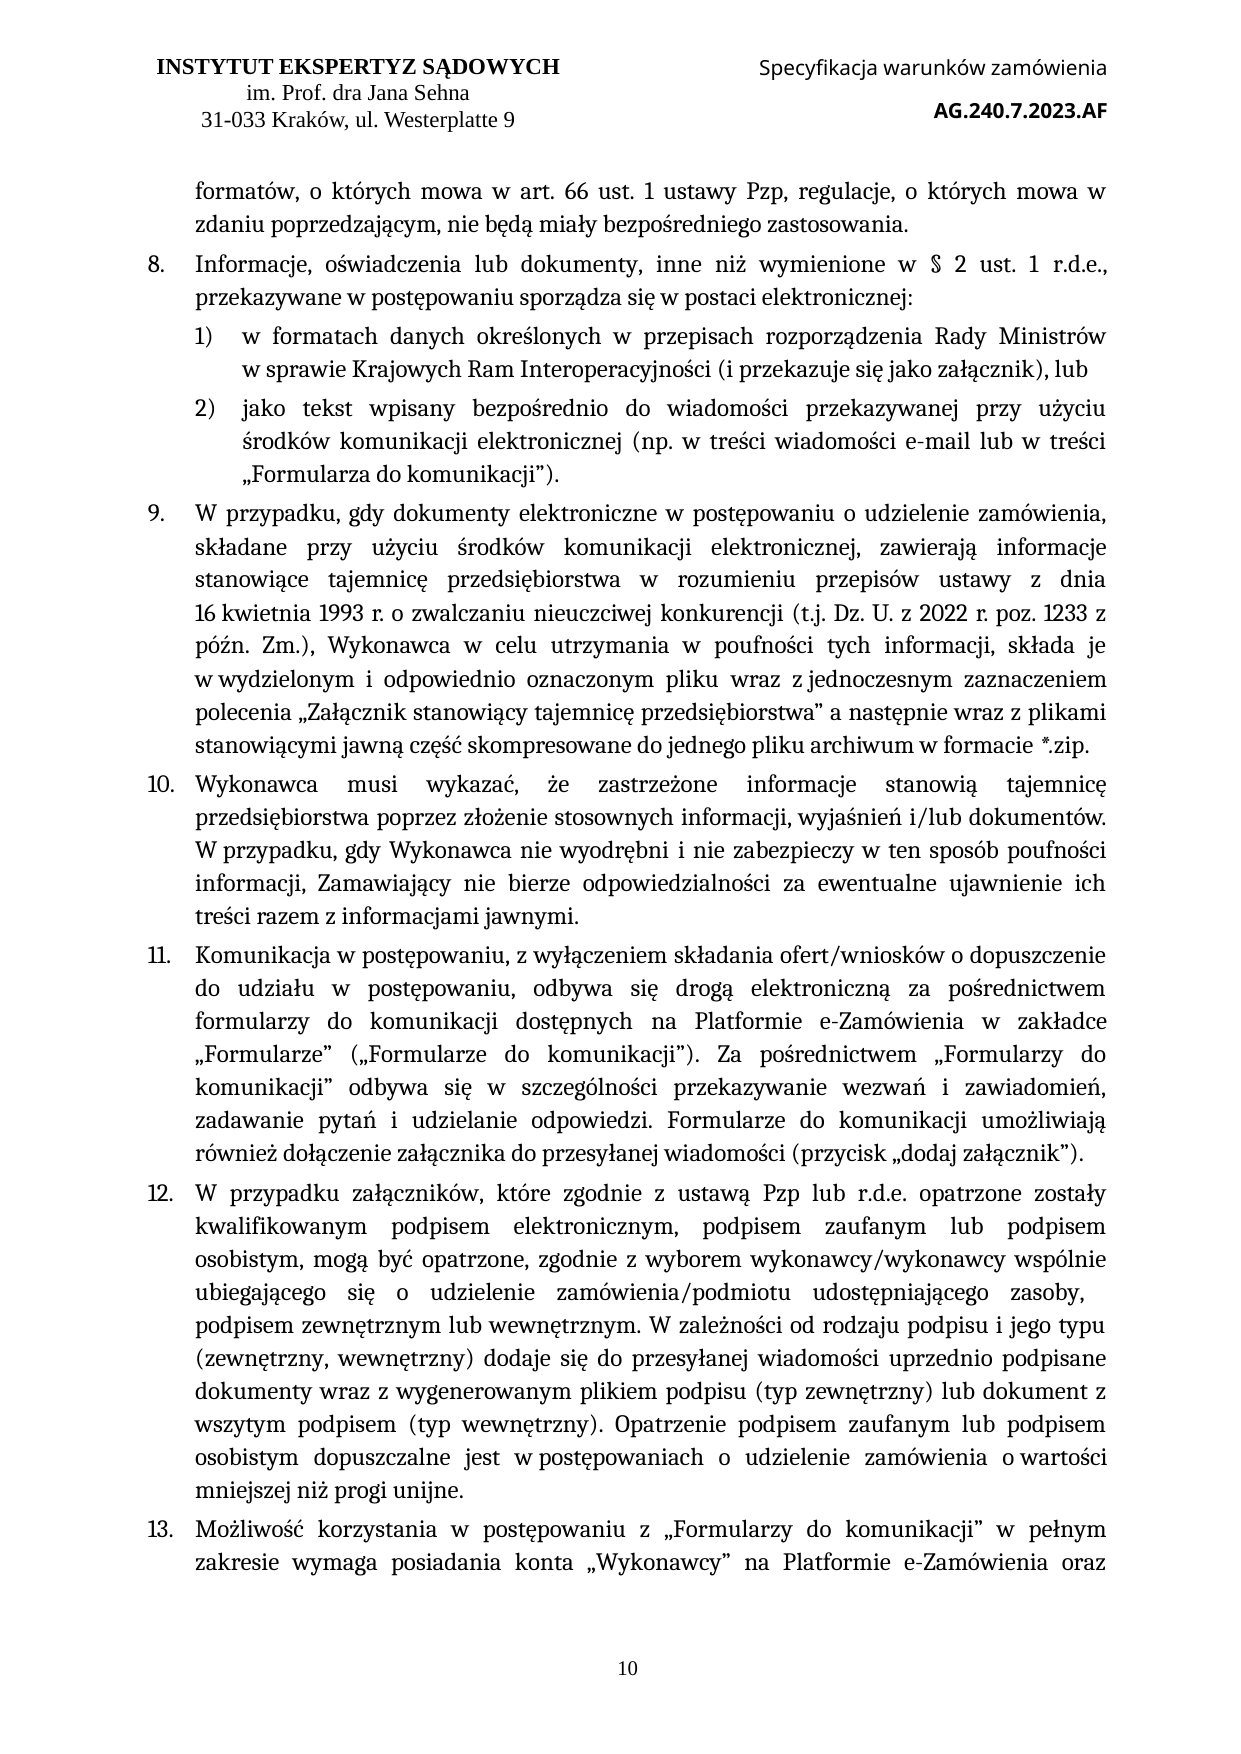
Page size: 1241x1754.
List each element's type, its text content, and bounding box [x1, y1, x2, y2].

list Komunikacja w postępowaniu, z wyłączeniem składania ofert/wniosków o dopuszczenie do udziału w postępowaniu, odbywa się drogą elektroniczną za pośrednictwem formularzy do komunikacji dostępnych na Platformie e-Zamówienia w zakładce „Formularze” („Formularze do komunikacji”). Za pośrednictwem „Formularzy do komunikacji” odbywa się w szczególności przekazywanie wezwań i zawiadomień, zadawanie pytań i udzielanie odpowiedzi. Formularze do komunikacji umożliwiają również dołączenie załącznika do przesyłanej wiadomości (przycisk „dodaj załącznik”). [148, 941, 1107, 1168]
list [148, 1515, 1107, 1577]
list W przypadku, gdy dokumenty elektroniczne w postępowaniu o udzielenie zamówienia, składane przy użyciu środków komunikacji elektronicznej, zawierają informacje stanowiące tajemnicę przedsiębiorstwa w rozumieniu przepisów ustawy z dnia 16 kwietnia 1993 r. o zwalczaniu nieuczciwej konkurencji (t.j. Dz. U. z 2022 r. poz. 1233 z późn. Zm.), Wykonawca w celu utrzymania w poufności tych informacji, składa je w wydzielonym i odpowiednio oznaczonym pliku wraz z jednoczesnym zaznaczeniem polecenia „Załącznik stanowiący tajemnicę przedsiębiorstwa” a następnie wraz z plikami stanowiącymi jawną część skompresowane do jednego pliku archiwum w formacie *.zip. [148, 499, 1107, 759]
list Informacje, oświadczenia lub dokumenty, inne niż wymienione w § 2 ust. 1 r.d.e., przekazywane w postępowaniu sporządza się w postaci elektronicznej: [148, 249, 1107, 311]
list w formatach danych określonych w przepisach rozporządzenia Rady Ministrów w sprawie Krajowych Ram Interoperacyjności (i przekazuje się jako załącznik), lub [195, 322, 1107, 383]
list W przypadku załączników, które zgodnie z ustawą Pzp lub r.d.e. opatrzone zostały kwalifikowanym podpisem elektronicznym, podpisem zaufanym lub podpisem osobistym, mogą być opatrzone, zgodnie z wyborem wykonawcy/wykonawcy wspólnie ubiegającego się o udzielenie zamówienia/podmiotu udostępniającego zasoby, podpisem zewnętrznym lub wewnętrznym. W zależności od rodzaju podpisu i jego typu (zewnętrzny, wewnętrzny) dodaje się do przesyłanej wiadomości uprzednio podpisane dokumenty wraz z wygenerowanym plikiem podpisu (typ zewnętrzny) lub dokument z wszytym podpisem (typ wewnętrzny). Opatrzenie podpisem zaufanym lub podpisem osobistym dopuszczalne jest w postępowaniach o udzielenie zamówienia o wartości mniejszej niż progi unijne. [148, 1178, 1107, 1504]
list Wykonawca musi wykazać, że zastrzeżone informacje stanowią tajemnicę przedsiębiorstwa poprzez złożenie stosownych informacji, wyjaśnień i/lub dokumentów. W przypadku, gdy Wykonawca nie wyodrębni i nie zabezpieczy w ten sposób poufności informacji, Zamawiający nie bierze odpowiedzialności za ewentualne ujawnienie ich treści razem z informacjami jawnymi. [148, 770, 1107, 931]
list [148, 177, 1107, 239]
list jako tekst wpisany bezpośrednio do wiadomości przekazywanej przy użyciu środków komunikacji elektronicznej (np. w treści wiadomości e-mail lub w treści „Formularza do komunikacji”). [195, 394, 1107, 489]
